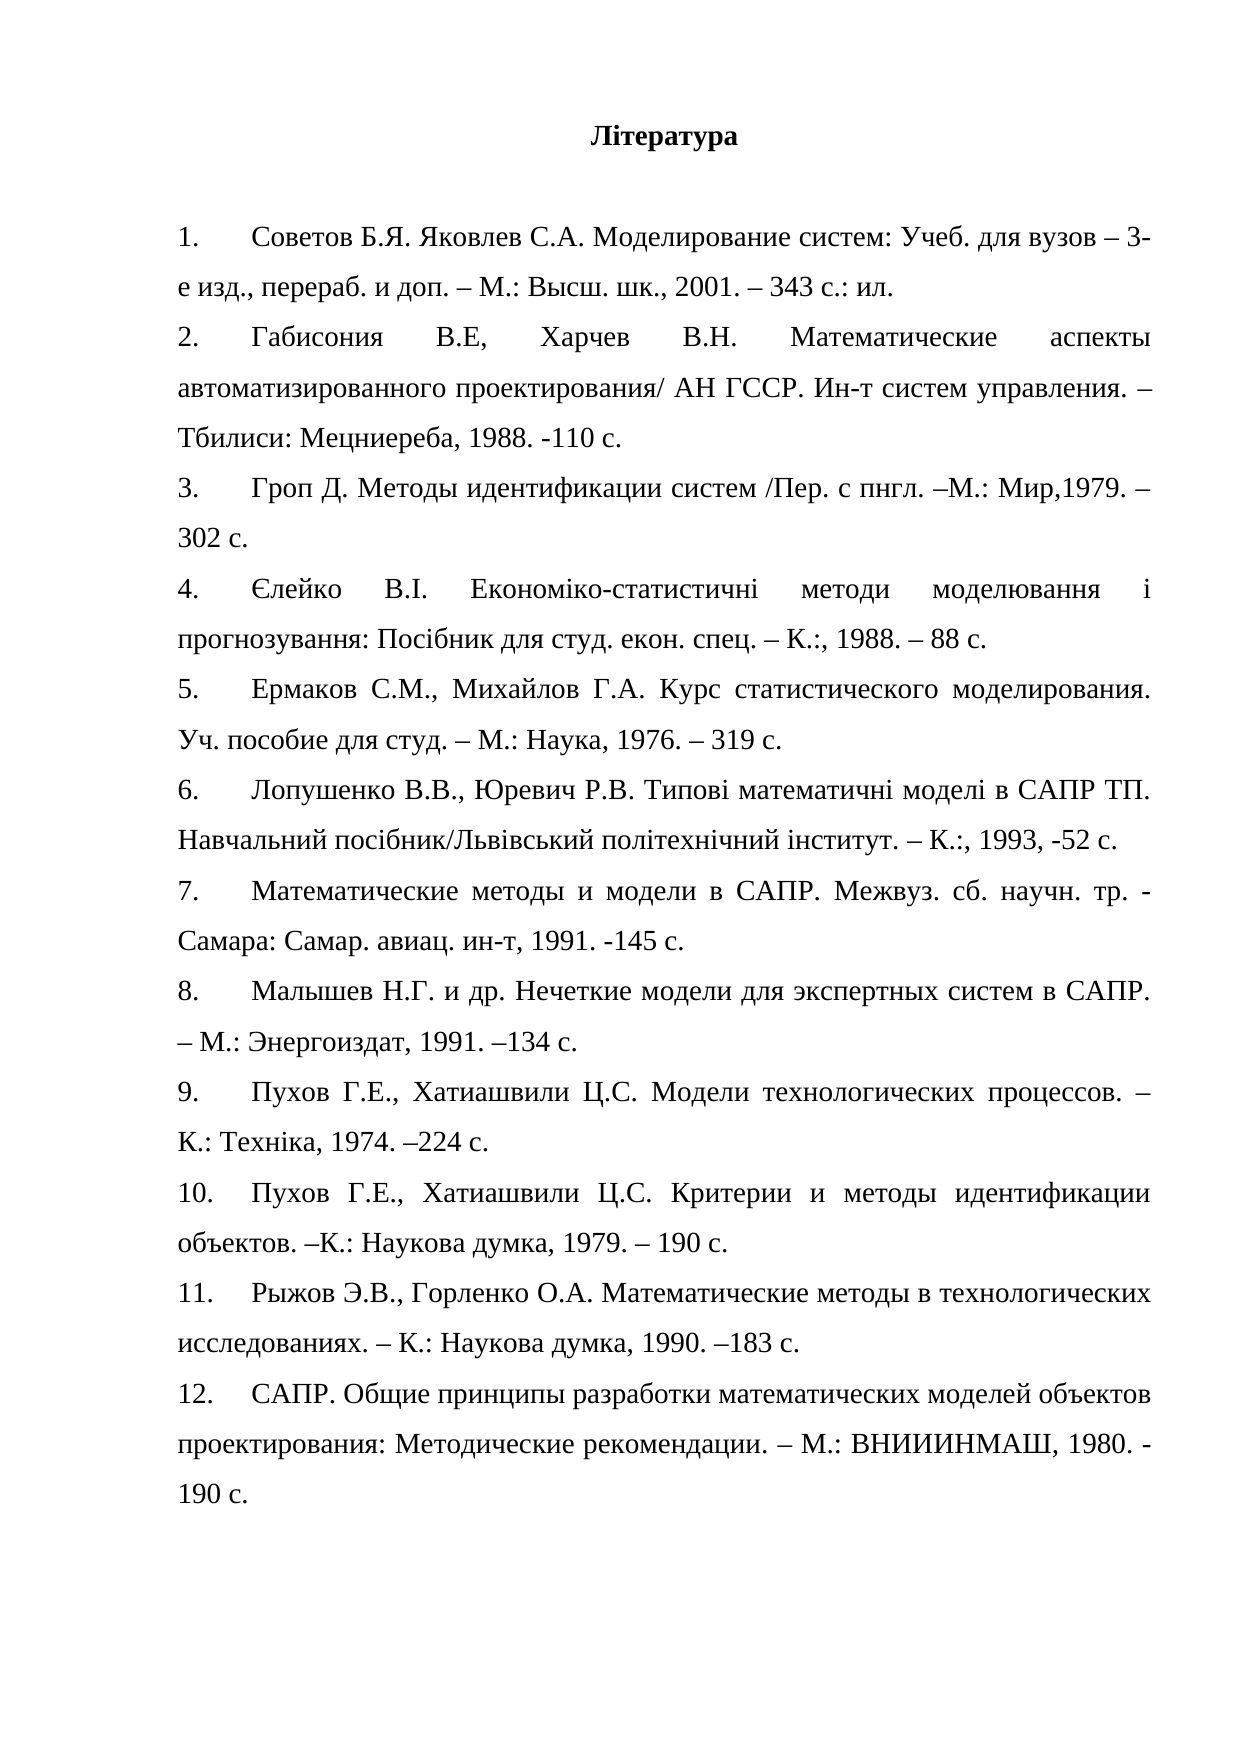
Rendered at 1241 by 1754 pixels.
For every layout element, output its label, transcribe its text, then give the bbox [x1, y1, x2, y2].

list Лопушенко В.В., Юревич Р.В. Типові математичні моделі в САПР ТП. Навчальний посібник/Львівський політехнічний інститут. – К.:, 1993, -52 с. [177, 772, 1152, 856]
list САПР. Общие принципы разработки математических моделей объектов проектирования: Методические рекомендации. – М.: ВНИИИНМАШ, 1980. -190 с. [177, 1376, 1152, 1510]
list Гроп Д. Методы идентификации систем /Пер. с пнгл. –М.: Мир,1979. – 302 с. [177, 470, 1152, 554]
list Советов Б.Я. Яковлев С.А. Моделирование систем: Учеб. для вузов – 3-е изд., перераб. и доп. – М.: Высш. шк., 2001. – 343 с.: ил. [177, 219, 1152, 303]
list Рыжов Э.В., Горленко О.А. Математические методы в технологических исследованиях. – К.: Наукова думка, 1990. –183 с. [177, 1275, 1152, 1359]
list Ермаков С.М., Михайлов Г.А. Курс статистического моделирования. Уч. пособие для студ. – М.: Наука, 1976. – 319 с. [177, 672, 1152, 755]
list Єлейко В.І. Економіко-статистичні методи моделювання і прогнозування: Посібник для студ. екон. спец. – К.:, 1988. – 88 с. [177, 571, 1152, 655]
list Пухов Г.Е., Хатиашвили Ц.С. Критерии и методы идентификации объектов. –К.: Наукова думка, 1979. – 190 с. [177, 1175, 1152, 1258]
list Пухов Г.Е., Хатиашвили Ц.С. Модели технологических процессов. – К.: Техніка, 1974. –224 с. [177, 1074, 1152, 1158]
text Література [177, 118, 1152, 152]
list Малышев Н.Г. и др. Нечеткие модели для экспертных систем в САПР. – М.: Энергоиздат, 1991. –134 с. [177, 973, 1152, 1057]
list Габисония В.Е, Харчев В.Н. Математические аспекты автоматизированного проектирования АН ГССР. Ин-т систем управления. – Тбилиси: Мецниереба, 1988. -110 с. [177, 319, 1152, 453]
list Математические методы и модели в САПР. Межвуз. сб. научн. тр. -Самара: Самар. авиац. ин-т, 1991. -145 с. [177, 873, 1152, 957]
